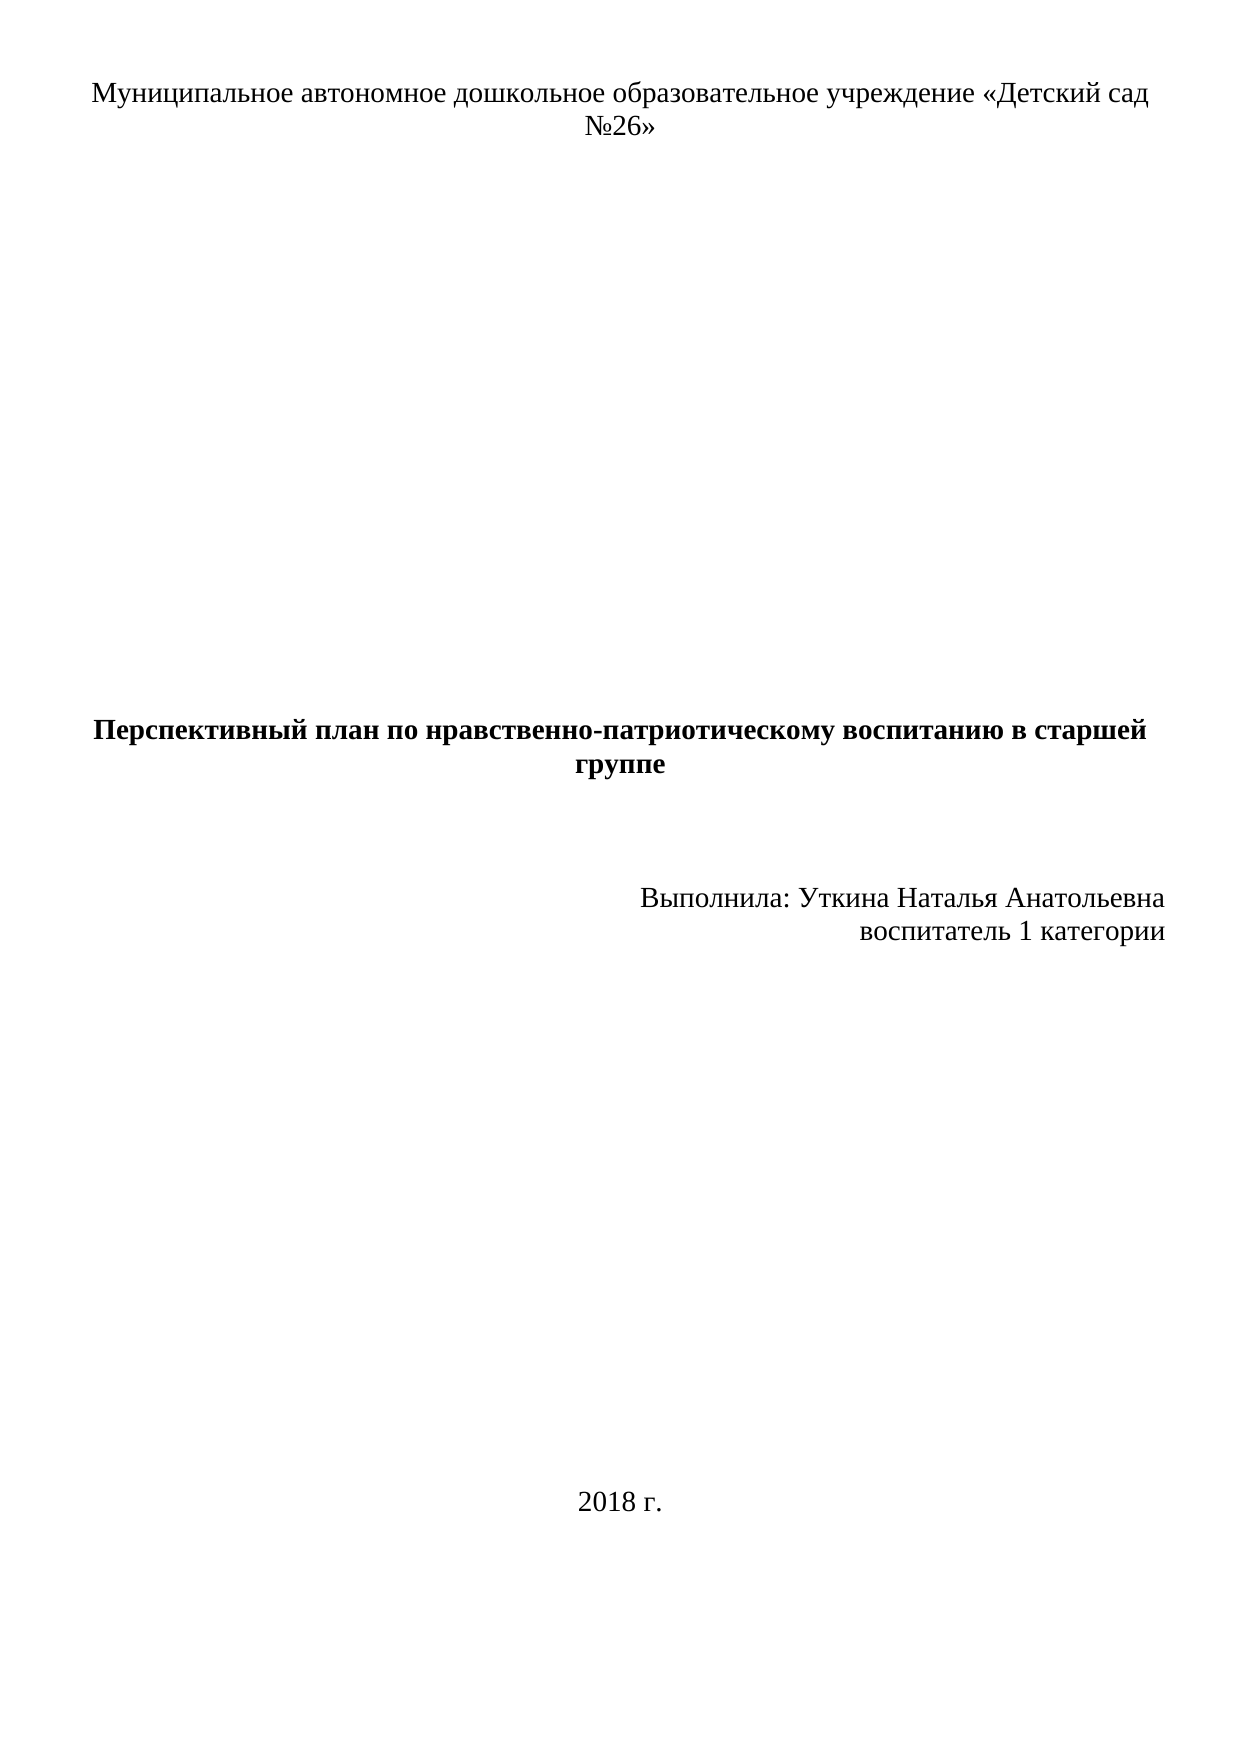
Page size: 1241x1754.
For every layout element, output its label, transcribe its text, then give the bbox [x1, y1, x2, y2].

text Муниципальное автономное дошкольное образовательное учреждение «Детский сад №26» [75, 75, 1165, 142]
text Выполнила: Уткина Наталья Анатольевна [75, 880, 1165, 913]
text Перспективный план по нравственно-патриотическому воспитанию в старшей группе [75, 712, 1165, 779]
text воспитатель 1 категории [75, 913, 1165, 947]
text 2018 г. [75, 1484, 1165, 1517]
